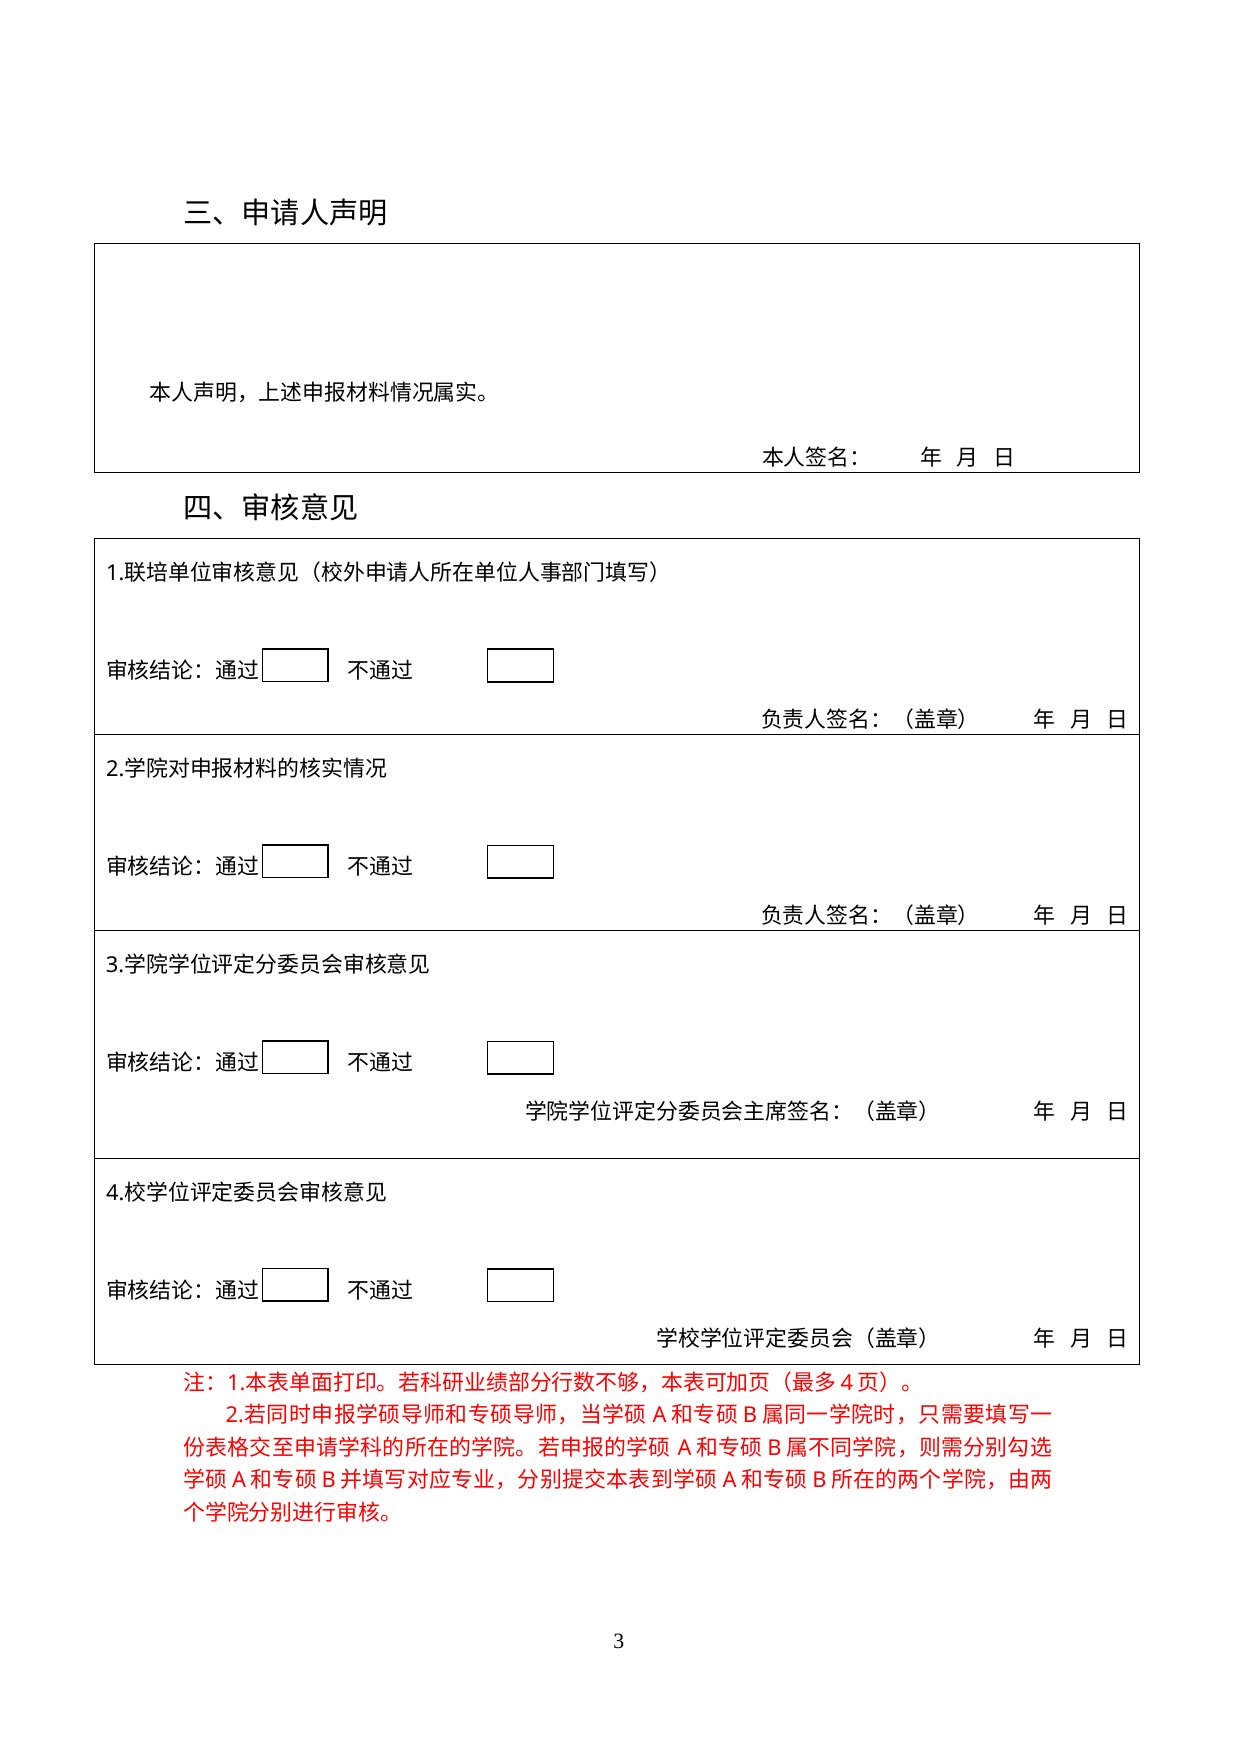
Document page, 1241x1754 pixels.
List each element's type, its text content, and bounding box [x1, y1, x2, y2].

text 注：1.本表单面打印。若科研业绩部分行数不够，本表可加页（最多4页）。 [183, 1365, 1053, 1397]
table_header 1.联培单位审核意见（校外申请人所在单位人事部门填写） 审核结论：通过 不通过 负责人签名：（盖章） 年 月 日 [95, 539, 1139, 734]
table_cell 4.校学位评定委员会审核意见 审核结论：通过 不通过 学校学位评定委员会（盖章） 年 月 日 [95, 1159, 1139, 1363]
text 四、审核意见 [183, 473, 1053, 538]
text 2.若同时申报学硕导师和专硕导师，当学硕A和专硕B属同一学院时，只需要填写一份表格交至申请学科的所在的学院。若申报的学硕A和专硕B属不同学院，则需分别勾选学硕A和专硕B并填写对应专业，分别提交本表到学硕A和专硕B所在的两个学院，由两个学院分别进行审核。 [183, 1397, 1053, 1527]
table_cell 3.学院学位评定分委员会审核意见 审核结论：通过 不通过 学院学位评定分委员会主席签名：（盖章） 年 月 日 [95, 931, 1139, 1157]
table_cell 2.学院对申报材料的核实情况 审核结论：通过 不通过 负责人签名：（盖章） 年 月 日 [95, 735, 1139, 930]
text 三、申请人声明 [183, 178, 1053, 243]
table_header 本人声明，上述申报材料情况属实。 本人签名： 年 月 日 [95, 244, 1139, 472]
